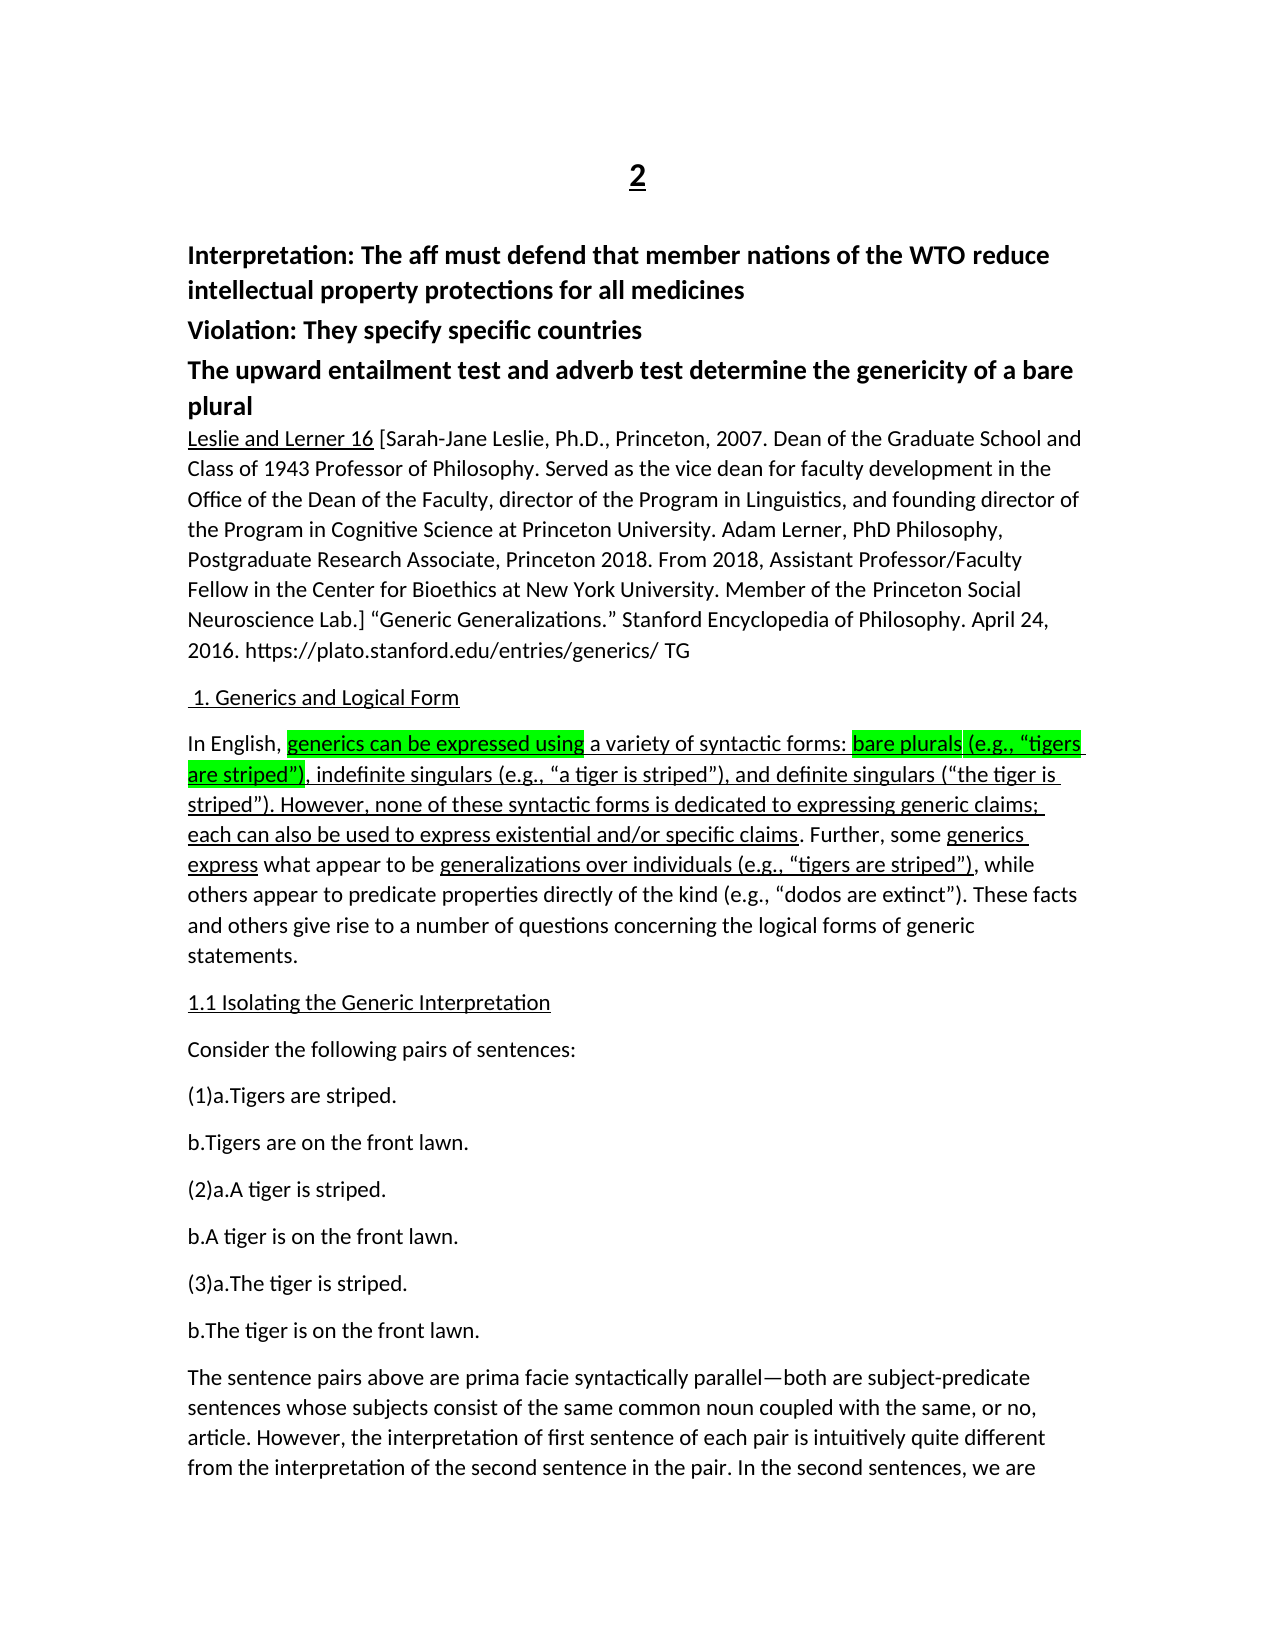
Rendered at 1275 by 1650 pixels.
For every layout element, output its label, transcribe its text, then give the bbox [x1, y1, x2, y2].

text 1. Generics and Logical Form [187, 683, 1087, 711]
text 1.1 Isolating the Generic Interpretation [187, 988, 1087, 1016]
subtitle The upward entailment test and adverb test determine the genericity of a bare plural [187, 353, 1087, 422]
text (1)a.Tigers are striped. [187, 1082, 1087, 1110]
subtitle 2 [187, 154, 1087, 195]
subtitle Interpretation: The aff must defend that member nations of the WTO reduce intellectual property protections for all medicines [187, 202, 1087, 307]
text In English, generics can be expressed using a variety of syntactic forms: bare plurals (e.g., “tigers are striped”), indefinite singulars (e.g., “a tiger is striped”), and definite singulars (“the tiger is striped”). However, none of these syntactic forms is dedicated to expressing generic claims; each can also be used to express existential and/or specific claims. Further, some generics express what appear to be generalizations over individuals (e.g., “tigers are striped”), while others appear to predicate properties directly of the kind (e.g., “dodos are extinct”). These facts and others give rise to a number of questions concerning the logical forms of generic statements. [187, 729, 1087, 969]
text (3)a.The tiger is striped. [187, 1269, 1087, 1297]
subtitle Violation: They specify specific countries [187, 313, 1087, 346]
text (2)a.A tiger is striped. [187, 1175, 1087, 1203]
text Consider the following pairs of sentences: [187, 1035, 1087, 1063]
text b.Tigers are on the front lawn. [187, 1128, 1087, 1157]
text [187, 1363, 1087, 1482]
text Leslie and Lerner 16 [Sarah-Jane Leslie, Ph.D., Princeton, 2007. Dean of the Graduate School and Class of 1943 Professor of Philosophy. Served as the vice dean for faculty development in the Office of the Dean of the Faculty, director of the Program in Linguistics, and founding director of the Program in Cognitive Science at Princeton University. Adam Lerner, PhD Philosophy, Postgraduate Research Associate, Princeton 2018. From 2018, Assistant Professor/Faculty Fellow in the Center for Bioethics at New York University. Member of the Princeton Social Neuroscience Lab.] “Generic Generalizations.” Stanford Encyclopedia of Philosophy. April 24, 2016. https://plato.stanford.edu/entries/generics/ TG [187, 424, 1087, 664]
text b.A tiger is on the front lawn. [187, 1222, 1087, 1250]
text b.The tiger is on the front lawn. [187, 1316, 1087, 1344]
